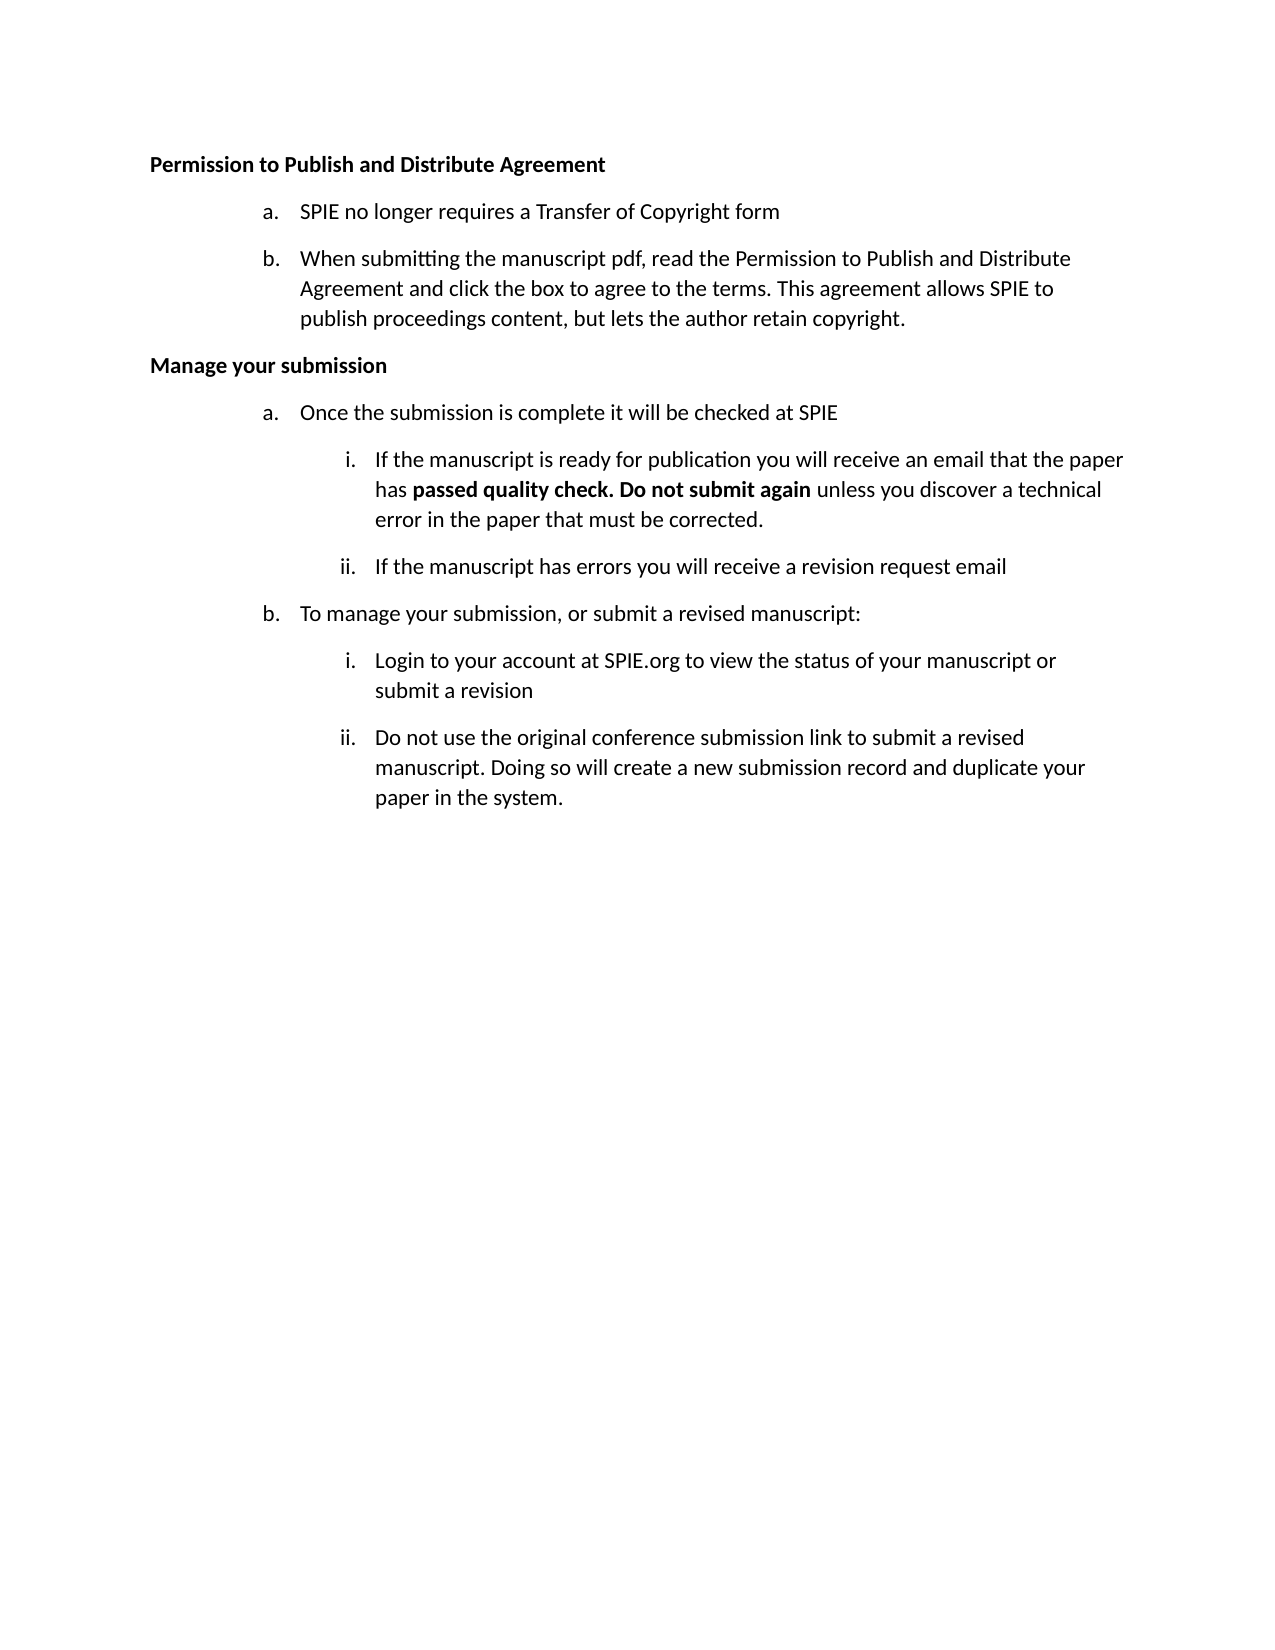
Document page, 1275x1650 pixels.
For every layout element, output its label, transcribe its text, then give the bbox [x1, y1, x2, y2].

text Manage your submission [150, 351, 1125, 379]
list If the manuscript has errors you will receive a revision request email [356, 552, 1125, 580]
list Login to your account at SPIE.org to view the status of your manuscript or submit a revision [356, 646, 1125, 704]
list When submitting the manuscript pdf, read the Permission to Publish and Distribute Agreement and click the box to agree to the terms. This agreement allows SPIE to publish proceedings content, but lets the author retain copyright. [262, 244, 1125, 332]
list To manage your submission, or submit a revised manuscript: [262, 599, 1125, 627]
list SPIE no longer requires a Transfer of Copyright form [262, 197, 1125, 225]
list If the manuscript is ready for publication you will receive an email that the paper has passed quality check. Do not submit again unless you discover a technical error in the paper that must be corrected. [356, 445, 1125, 533]
list Do not use the original conference submission link to submit a revised manuscript. Doing so will create a new submission record and duplicate your paper in the system. [356, 723, 1125, 811]
list Once the submission is complete it will be checked at SPIE [262, 398, 1125, 426]
text Permission to Publish and Distribute Agreement [150, 150, 1125, 178]
